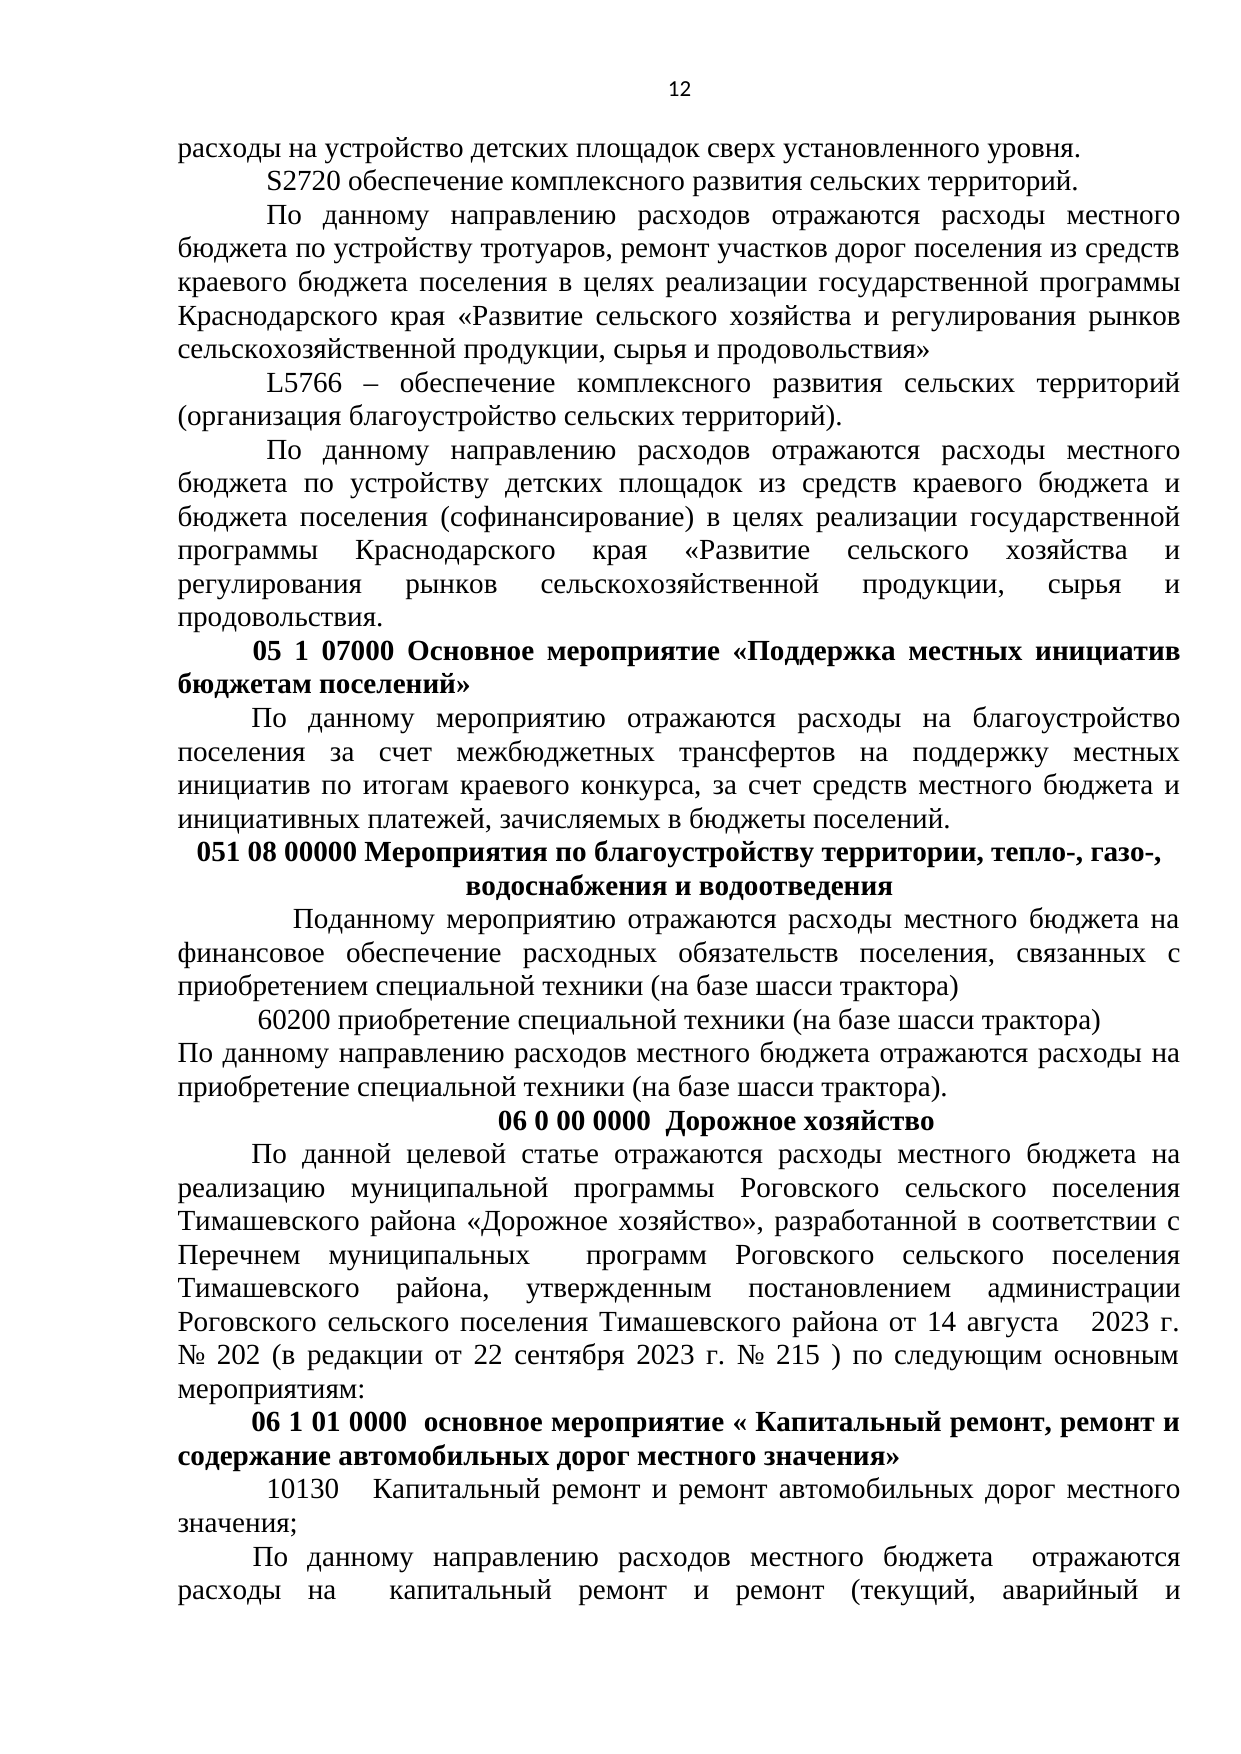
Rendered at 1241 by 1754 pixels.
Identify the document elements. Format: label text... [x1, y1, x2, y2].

text По данному направлению расходов местного бюджета отражаются расходы на приобретение специальной техники (на базе шасси трактора). [177, 1036, 1181, 1103]
text Поданному мероприятию отражаются расходы местного бюджета на финансовое обеспечение расходных обязательств поселения, связанных с приобретением специальной техники (на базе шасси трактора) [177, 901, 1181, 1002]
text 06 1 01 0000 основное мероприятие « Капитальный ремонт, ремонт и содержание автомобильных дорог местного значения» [177, 1404, 1181, 1472]
text По данному мероприятию отражаются расходы на благоустройство поселения за счет межбюджетных трансфертов на поддержку местных инициатив по итогам краевого конкурса, за счет средств местного бюджета и инициативных платежей, зачисляемых в бюджеты поселений. [177, 700, 1181, 834]
text По данному направлению расходов отражаются расходы местного бюджета по устройству детских площадок из средств краевого бюджета и бюджета поселения (софинансирование) в целях реализации государственной программы Краснодарского края «Развитие сельского хозяйства и регулирования рынков сельскохозяйственной продукции, сырья и продовольствия. [177, 432, 1181, 633]
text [177, 130, 1181, 163]
text По данной целевой статье отражаются расходы местного бюджета на реализацию муниципальной программы Роговского сельского поселения Тимашевского района «Дорожное хозяйство», разработанной в соответствии с Перечнем муниципальных программ Роговского сельского поселения Тимашевского района, утвержденным постановлением администрации Роговского сельского поселения Тимашевского района от 14 августа 2023 г. № 202 (в редакции от 22 сентября 2023 г. № 215 ) по следующим основным мероприятиям: [177, 1136, 1181, 1404]
text 06 0 00 0000 Дорожное хозяйство [177, 1103, 1181, 1136]
text По данному направлению расходов отражаются расходы местного бюджета по устройству тротуаров, ремонт участков дорог поселения из средств краевого бюджета поселения в целях реализации государственной программы Краснодарского края «Развитие сельского хозяйства и регулирования рынков сельскохозяйственной продукции, сырья и продовольствия» [177, 197, 1181, 365]
text 10130 Капитальный ремонт и ремонт автомобильных дорог местного значения; [177, 1472, 1181, 1539]
text 051 08 00000 Мероприятия по благоустройству территории, тепло-, газо-, водоснабжения и водоотведения [177, 834, 1181, 901]
text S2720 обеспечение комплексного развития сельских территорий. [177, 163, 1181, 197]
text 60200 приобретение специальной техники (на базе шасси трактора) [177, 1002, 1181, 1036]
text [177, 1539, 1181, 1606]
text 05 1 07000 Основное мероприятие «Поддержка местных инициатив бюджетам поселений» [177, 633, 1181, 700]
text L5766 – обеспечение комплексного развития сельских территорий (организация благоустройство сельских территорий). [177, 365, 1181, 432]
